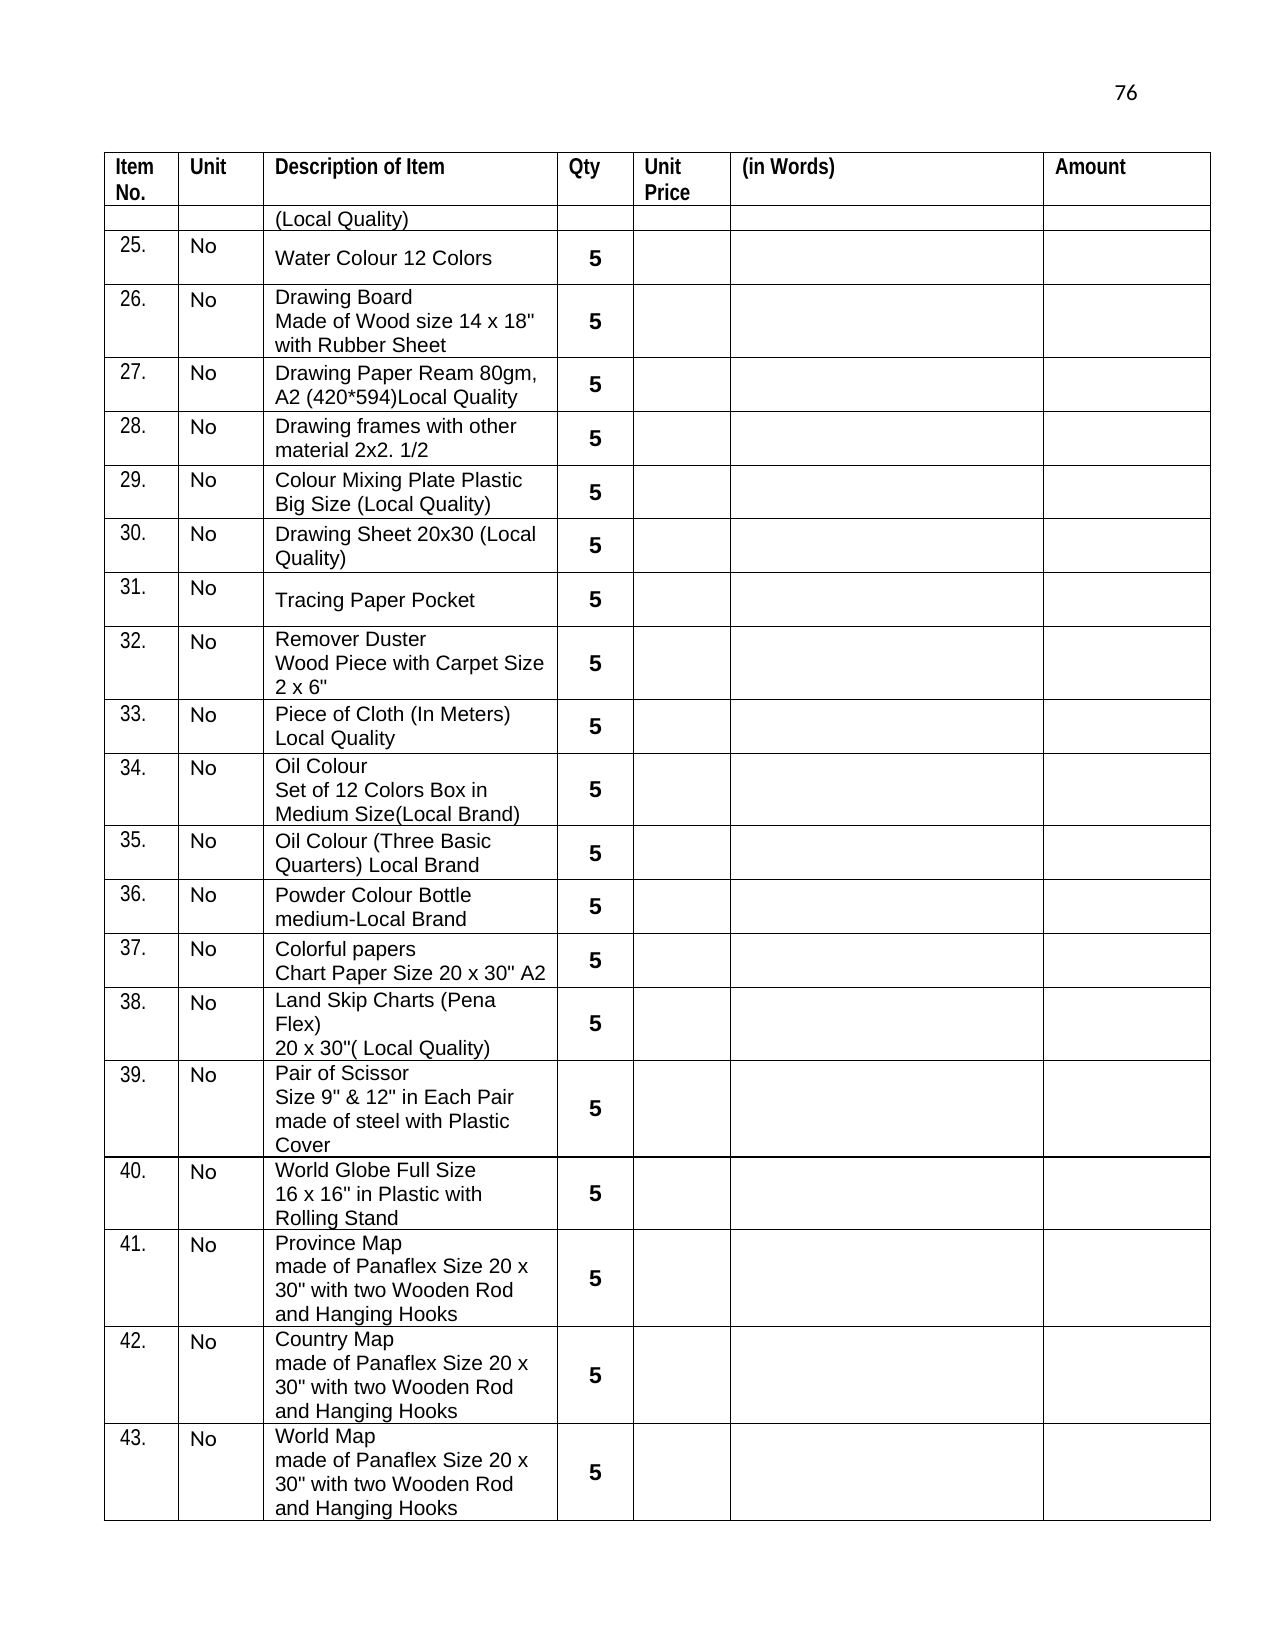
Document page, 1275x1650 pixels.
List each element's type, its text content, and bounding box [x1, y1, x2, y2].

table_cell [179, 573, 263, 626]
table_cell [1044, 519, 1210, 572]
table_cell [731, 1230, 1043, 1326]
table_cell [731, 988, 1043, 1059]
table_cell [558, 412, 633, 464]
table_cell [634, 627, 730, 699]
table_header Description of Item [264, 153, 557, 205]
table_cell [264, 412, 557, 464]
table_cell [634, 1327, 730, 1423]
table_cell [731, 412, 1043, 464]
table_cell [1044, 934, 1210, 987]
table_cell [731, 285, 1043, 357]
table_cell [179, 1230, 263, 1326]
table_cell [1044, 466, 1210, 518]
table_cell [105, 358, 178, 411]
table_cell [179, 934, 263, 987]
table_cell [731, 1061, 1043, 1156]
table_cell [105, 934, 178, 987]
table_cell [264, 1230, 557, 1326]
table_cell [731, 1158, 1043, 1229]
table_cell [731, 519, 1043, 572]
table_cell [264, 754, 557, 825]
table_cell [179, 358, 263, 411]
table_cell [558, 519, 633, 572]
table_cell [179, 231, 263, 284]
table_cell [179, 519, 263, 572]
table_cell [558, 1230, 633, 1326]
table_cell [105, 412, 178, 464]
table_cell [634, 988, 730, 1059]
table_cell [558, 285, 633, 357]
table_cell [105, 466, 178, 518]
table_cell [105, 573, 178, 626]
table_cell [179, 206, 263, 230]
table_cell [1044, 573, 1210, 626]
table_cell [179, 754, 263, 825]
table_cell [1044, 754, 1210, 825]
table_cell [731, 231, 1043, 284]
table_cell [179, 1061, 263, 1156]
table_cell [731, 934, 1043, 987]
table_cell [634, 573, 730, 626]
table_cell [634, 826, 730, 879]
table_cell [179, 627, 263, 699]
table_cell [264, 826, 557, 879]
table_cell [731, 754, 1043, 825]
table_header Unit [179, 153, 263, 205]
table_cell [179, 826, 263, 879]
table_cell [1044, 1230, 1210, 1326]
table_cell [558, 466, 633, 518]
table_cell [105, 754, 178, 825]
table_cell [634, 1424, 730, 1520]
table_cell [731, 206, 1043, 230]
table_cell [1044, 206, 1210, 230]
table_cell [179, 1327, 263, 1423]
table_header Amount [1044, 153, 1210, 205]
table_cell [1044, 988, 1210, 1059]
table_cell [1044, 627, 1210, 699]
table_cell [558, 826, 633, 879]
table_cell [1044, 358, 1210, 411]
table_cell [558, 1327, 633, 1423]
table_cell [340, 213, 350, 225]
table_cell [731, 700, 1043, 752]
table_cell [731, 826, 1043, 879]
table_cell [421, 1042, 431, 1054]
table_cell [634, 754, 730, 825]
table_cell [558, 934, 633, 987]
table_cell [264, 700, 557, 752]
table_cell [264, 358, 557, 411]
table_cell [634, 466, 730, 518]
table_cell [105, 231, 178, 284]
table_header Item No. [105, 153, 178, 205]
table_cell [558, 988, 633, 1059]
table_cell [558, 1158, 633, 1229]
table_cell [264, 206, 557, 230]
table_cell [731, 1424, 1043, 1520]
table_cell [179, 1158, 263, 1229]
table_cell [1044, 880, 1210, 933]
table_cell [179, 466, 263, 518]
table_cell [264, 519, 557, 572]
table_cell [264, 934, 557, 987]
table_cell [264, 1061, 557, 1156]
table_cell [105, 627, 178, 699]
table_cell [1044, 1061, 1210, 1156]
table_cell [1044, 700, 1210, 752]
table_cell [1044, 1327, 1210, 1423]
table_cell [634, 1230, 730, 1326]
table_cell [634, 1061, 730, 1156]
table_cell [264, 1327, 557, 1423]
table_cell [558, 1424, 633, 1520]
table_header (in Words) [731, 153, 1043, 205]
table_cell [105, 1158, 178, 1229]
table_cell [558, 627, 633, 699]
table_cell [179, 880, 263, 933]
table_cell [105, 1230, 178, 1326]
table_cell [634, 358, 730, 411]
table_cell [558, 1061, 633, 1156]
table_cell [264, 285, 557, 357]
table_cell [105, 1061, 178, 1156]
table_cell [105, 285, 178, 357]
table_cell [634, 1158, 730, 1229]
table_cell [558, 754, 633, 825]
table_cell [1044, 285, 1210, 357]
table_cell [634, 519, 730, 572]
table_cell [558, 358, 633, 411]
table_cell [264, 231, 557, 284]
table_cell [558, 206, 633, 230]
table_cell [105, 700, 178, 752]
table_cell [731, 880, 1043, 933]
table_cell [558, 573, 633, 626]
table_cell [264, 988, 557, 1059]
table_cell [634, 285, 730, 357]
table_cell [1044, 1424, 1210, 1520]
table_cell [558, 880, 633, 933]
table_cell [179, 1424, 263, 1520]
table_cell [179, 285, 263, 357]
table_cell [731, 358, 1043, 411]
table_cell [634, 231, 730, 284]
table_header Qty [558, 153, 633, 205]
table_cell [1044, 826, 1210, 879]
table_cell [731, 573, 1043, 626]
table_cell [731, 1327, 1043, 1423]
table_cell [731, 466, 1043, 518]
table_header Unit Price [634, 153, 730, 205]
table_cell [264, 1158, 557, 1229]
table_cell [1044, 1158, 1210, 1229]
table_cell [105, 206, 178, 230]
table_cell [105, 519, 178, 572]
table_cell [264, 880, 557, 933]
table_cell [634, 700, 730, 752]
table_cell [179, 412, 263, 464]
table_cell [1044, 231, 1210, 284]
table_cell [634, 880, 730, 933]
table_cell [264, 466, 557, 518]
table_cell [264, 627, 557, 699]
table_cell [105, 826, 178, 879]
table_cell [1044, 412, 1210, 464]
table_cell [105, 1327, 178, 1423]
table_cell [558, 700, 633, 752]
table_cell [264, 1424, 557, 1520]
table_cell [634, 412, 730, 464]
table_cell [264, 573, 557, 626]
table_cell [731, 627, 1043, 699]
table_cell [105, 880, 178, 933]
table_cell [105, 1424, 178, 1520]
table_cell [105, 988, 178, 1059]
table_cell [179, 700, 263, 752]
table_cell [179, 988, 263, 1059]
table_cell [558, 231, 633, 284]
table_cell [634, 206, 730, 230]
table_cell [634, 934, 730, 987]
